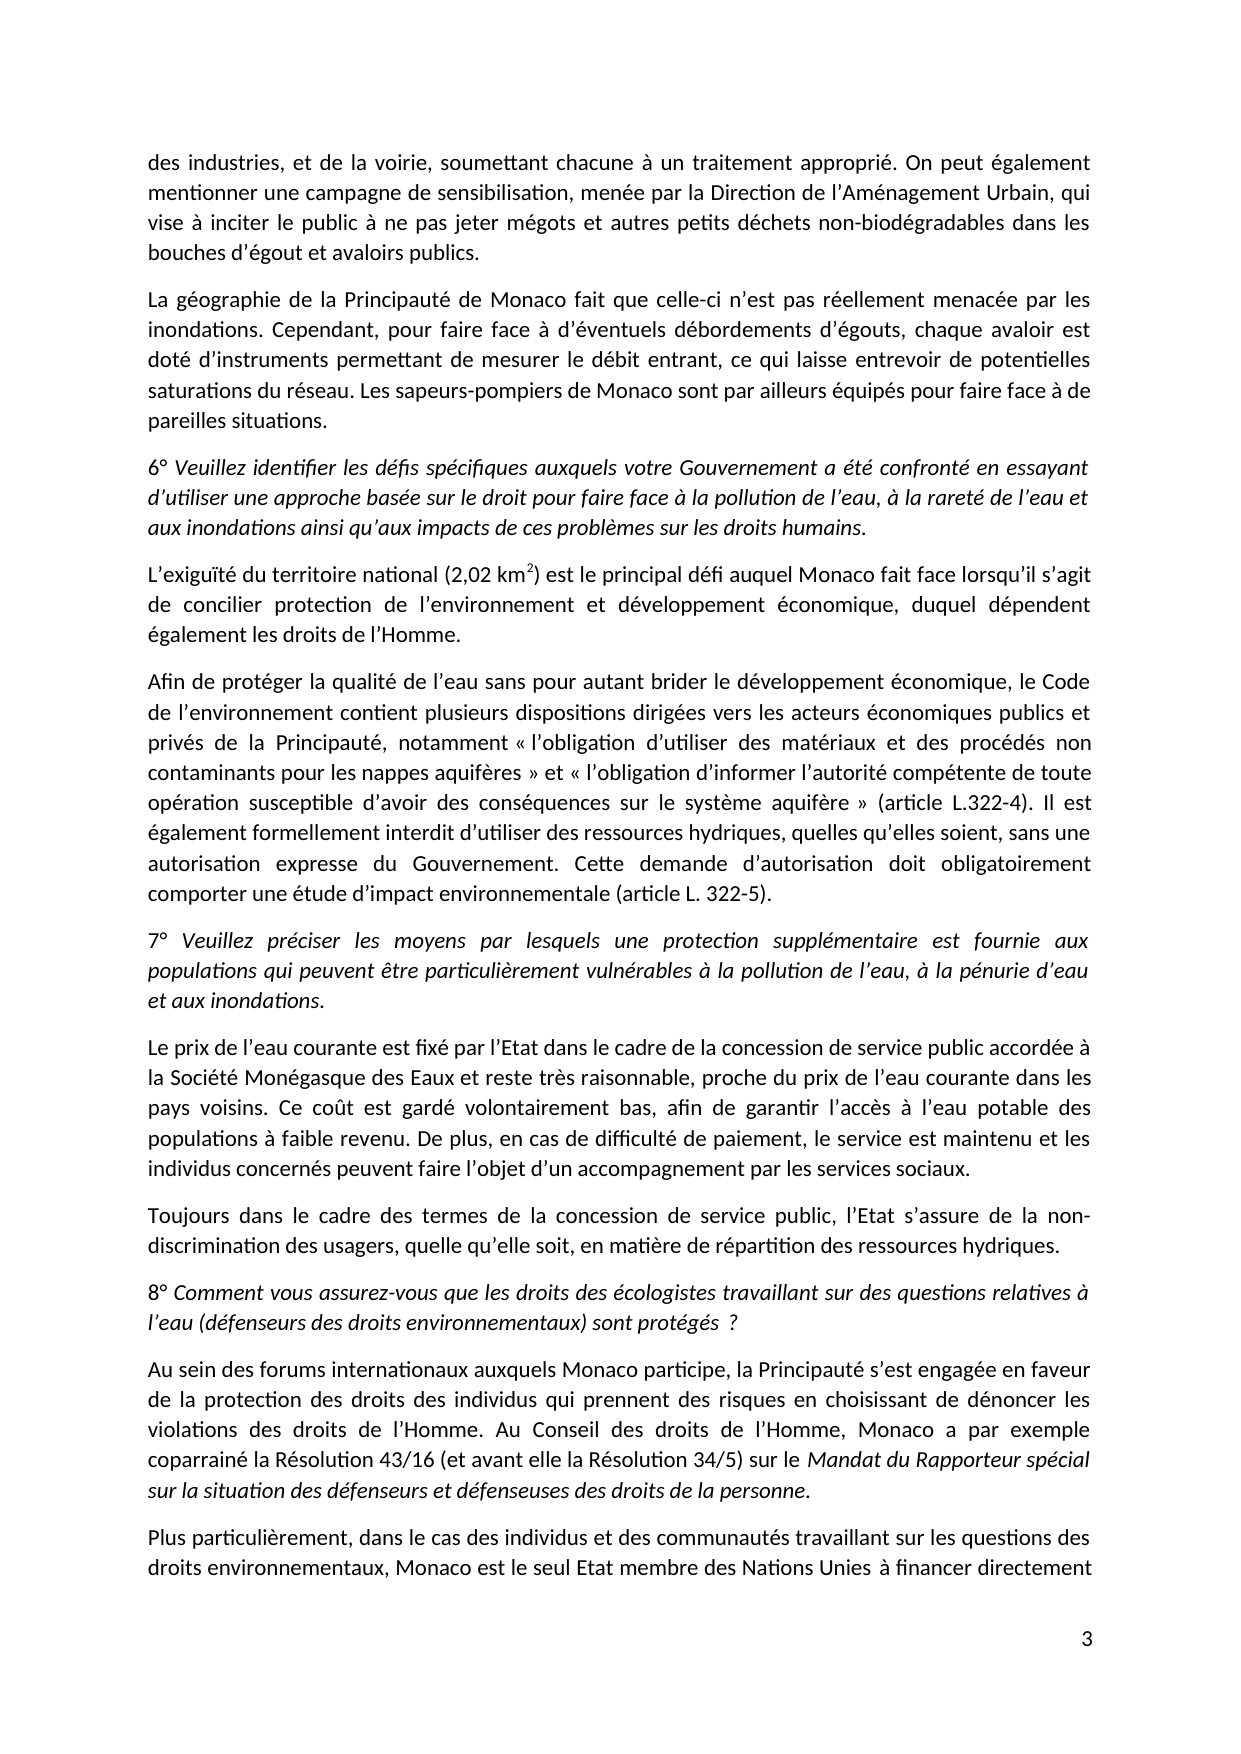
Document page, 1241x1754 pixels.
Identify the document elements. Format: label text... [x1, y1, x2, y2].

text Afin de protéger la qualité de l’eau sans pour autant brider le développement économique, le Code de l’environnement contient plusieurs dispositions dirigées vers les acteurs économiques publics et privés de la Principauté, notamment « l’obligation d’utiliser des matériaux et des procédés non contaminants pour les nappes aquifères » et « l’obligation d’informer l’autorité compétente de toute opération susceptible d’avoir des conséquences sur le système aquifère » (article L.322-4). Il est également formellement interdit d’utiliser des ressources hydriques, quelles qu’elles soient, sans une autorisation expresse du Gouvernement. Cette demande d’autorisation doit obligatoirement comporter une étude d’impact environnementale (article L. 322-5). [148, 667, 1093, 907]
text 7° Veuillez préciser les moyens par lesquels une protection supplémentaire est fournie aux populations qui peuvent être particulièrement vulnérables à la pollution de l’eau, à la pénurie d’eau et aux inondations. [148, 926, 1093, 1014]
text La géographie de la Principauté de Monaco fait que celle-ci n’est pas réellement menacée par les inondations. Cependant, pour faire face à d’éventuels débordements d’égouts, chaque avaloir est doté d’instruments permettant de mesurer le débit entrant, ce qui laisse entrevoir de potentielles saturations du réseau. Les sapeurs-pompiers de Monaco sont par ailleurs équipés pour faire face à de pareilles situations. [148, 285, 1093, 434]
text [148, 148, 1093, 266]
text L’exiguïté du territoire national (2,02 km2) est le principal défi auquel Monaco fait face lorsqu’il s’agit de concilier protection de l’environnement et développement économique, duquel dépendent également les droits de l’Homme. [148, 560, 1093, 648]
text Au sein des forums internationaux auxquels Monaco participe, la Principauté s’est engagée en faveur de la protection des droits des individus qui prennent des risques en choisissant de dénoncer les violations des droits de l’Homme. Au Conseil des droits de l’Homme, Monaco a par exemple coparrainé la Résolution 43/16 (et avant elle la Résolution 34/5) sur le Mandat du Rapporteur spécial sur la situation des défenseurs et défenseuses des droits de la personne. [148, 1355, 1093, 1504]
text 8° Comment vous assurez-vous que les droits des écologistes travaillant sur des questions relatives à l’eau (défenseurs des droits environnementaux) sont protégés ? [148, 1278, 1093, 1336]
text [148, 1523, 1093, 1581]
text 6° Veuillez identifier les défis spécifiques auxquels votre Gouvernement a été confronté en essayant d’utiliser une approche basée sur le droit pour faire face à la pollution de l’eau, à la rareté de l’eau et aux inondations ainsi qu’aux impacts de ces problèmes sur les droits humains. [148, 453, 1093, 541]
text Le prix de l’eau courante est fixé par l’Etat dans le cadre de la concession de service public accordée à la Société Monégasque des Eaux et reste très raisonnable, proche du prix de l’eau courante dans les pays voisins. Ce coût est gardé volontairement bas, afin de garantir l’accès à l’eau potable des populations à faible revenu. De plus, en cas de difficulté de paiement, le service est maintenu et les individus concernés peuvent faire l’objet d’un accompagnement par les services sociaux. [148, 1033, 1093, 1182]
text Toujours dans le cadre des termes de la concession de service public, l’Etat s’assure de la non-discrimination des usagers, quelle qu’elle soit, en matière de répartition des ressources hydriques. [148, 1201, 1093, 1259]
